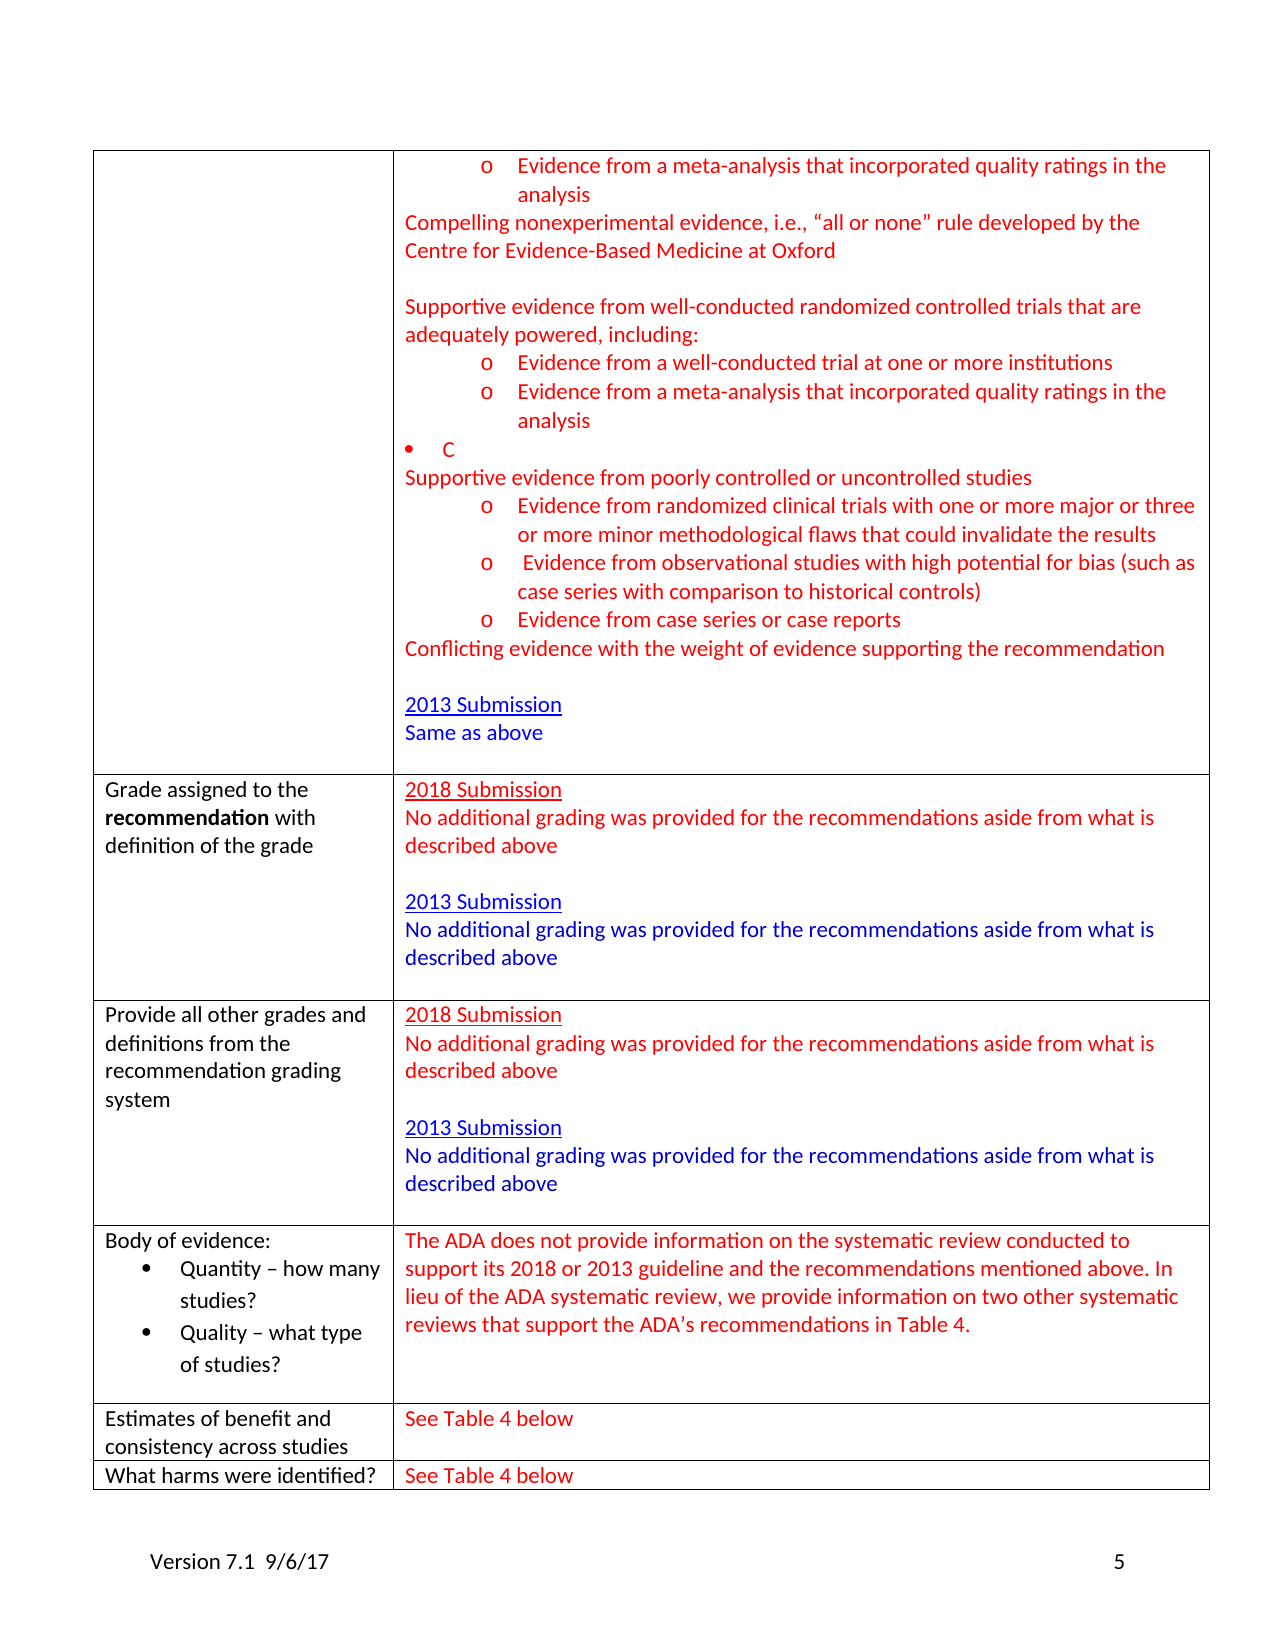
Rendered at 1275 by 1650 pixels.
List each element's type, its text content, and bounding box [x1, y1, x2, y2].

table_cell Estimates of benefit and consistency across studies [94, 1404, 393, 1460]
table_cell The ADA does not provide information on the systematic review conducted to support its 2018 or 2013 guideline and the recommendations mentioned above. In lieu of the ADA systematic review, we provide information on two other systematic reviews that support the ADA’s recommendations in Table 4. [394, 1226, 1209, 1403]
table_cell 2018 Submission No additional grading was provided for the recommendations aside from what is described above 2013 Submission No additional grading was provided for the recommendations aside from what is described above [394, 1001, 1209, 1225]
table_cell 2018 Submission No additional grading was provided for the recommendations aside from what is described above 2013 Submission No additional grading was provided for the recommendations aside from what is described above [394, 775, 1209, 999]
table_cell See Table 4 below [394, 1461, 1209, 1489]
table_cell Provide all other grades and definitions from the recommendation grading system [94, 1001, 393, 1225]
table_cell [94, 151, 393, 774]
table_cell Grade assigned to the recommendation with definition of the grade [94, 775, 393, 999]
table_cell Body of evidence: Quantity – how many studies? Quality – what type of studies? [94, 1226, 393, 1403]
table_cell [394, 151, 1209, 774]
table_cell What harms were identified? [94, 1461, 393, 1489]
table_cell See Table 4 below [394, 1404, 1209, 1460]
